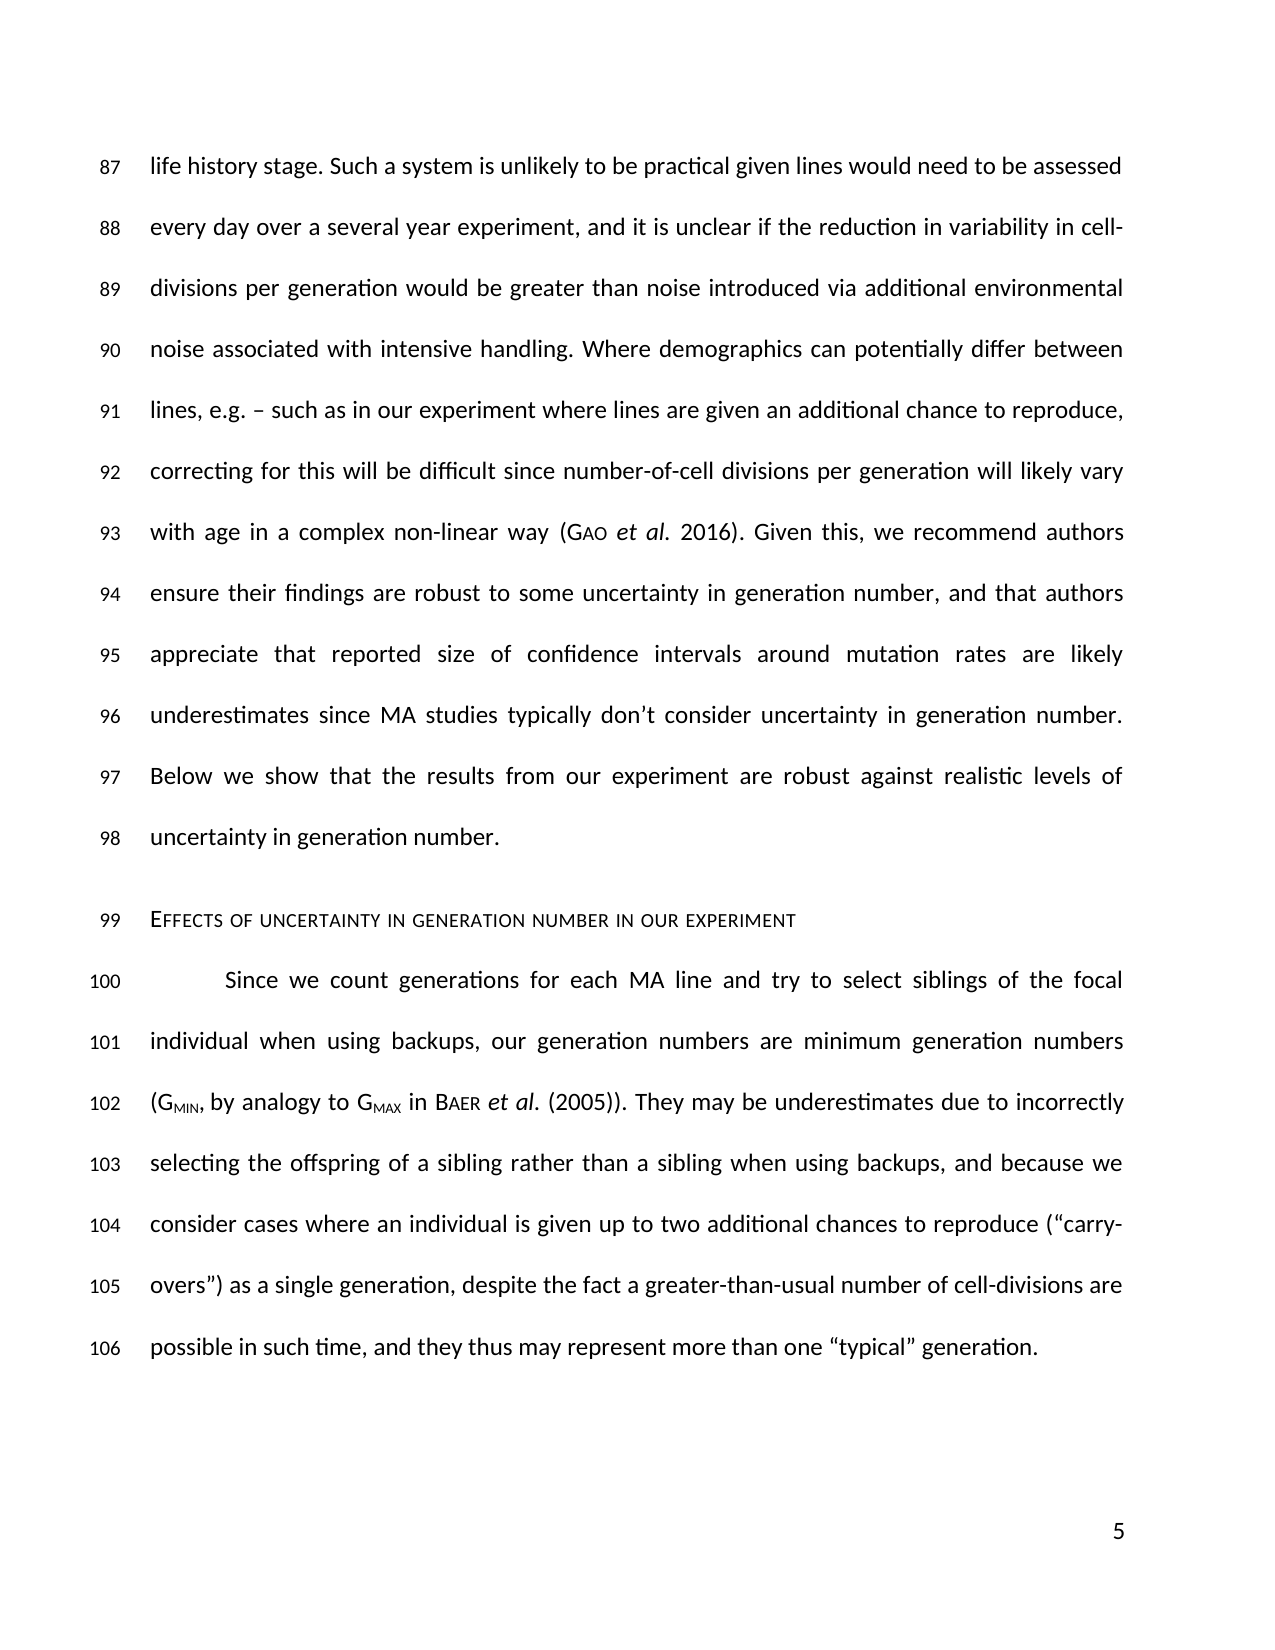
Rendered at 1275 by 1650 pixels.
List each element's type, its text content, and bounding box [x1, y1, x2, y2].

text Since we count generations for each MA line and try to select siblings of the focal individual when using backups, our generation numbers are minimum generation numbers (GMIN, by analogy to GMAX in Baer et al. (2005)). They may be underestimates due to incorrectly selecting the offspring of a sibling rather than a sibling when using backups, and because we consider cases where an individual is given up to two additional chances to reproduce (“carry-overs”) as a single generation, despite the fact a greater-than-usual number of cell-divisions are possible in such time, and they thus may represent more than one “typical” generation. [150, 964, 1125, 1361]
subtitle Effects of uncertainty in generation number in our experiment [150, 903, 1125, 934]
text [150, 150, 1125, 852]
